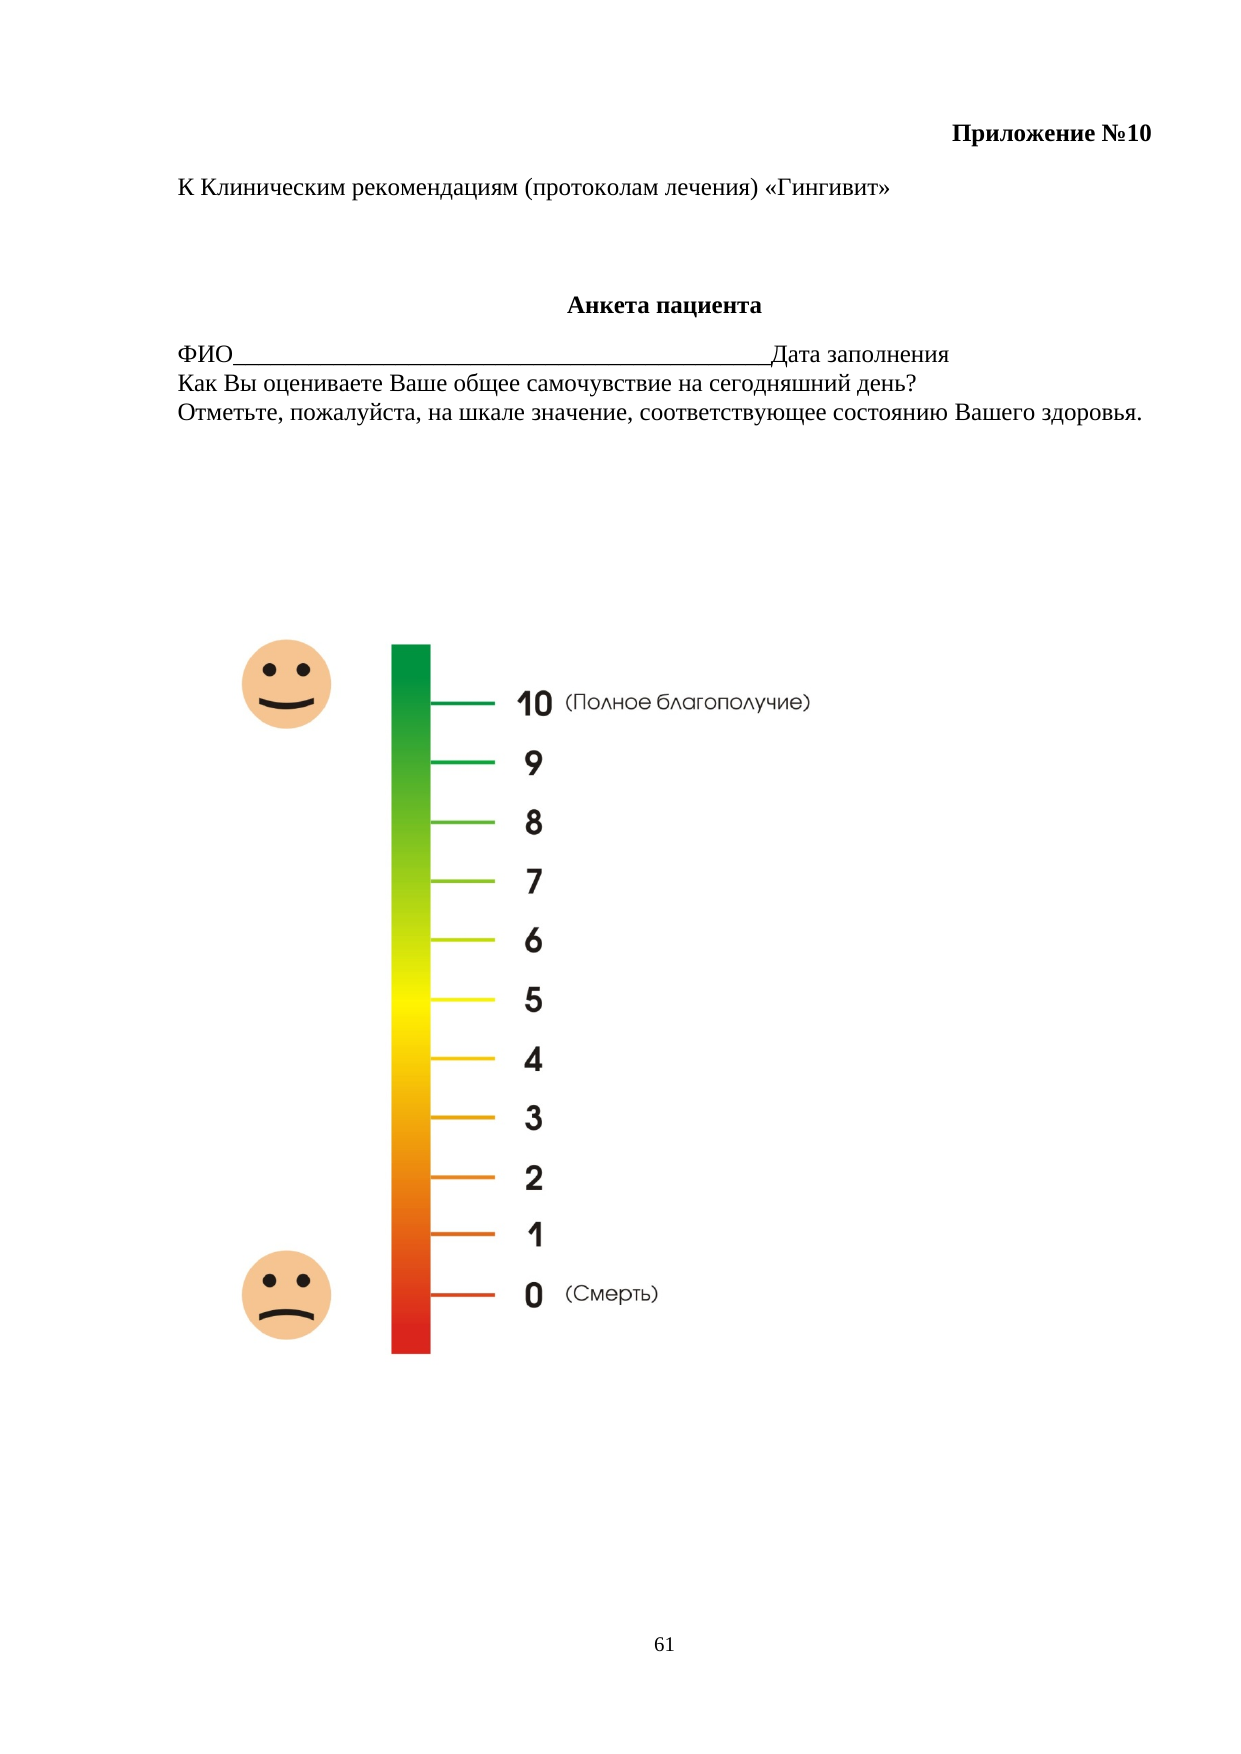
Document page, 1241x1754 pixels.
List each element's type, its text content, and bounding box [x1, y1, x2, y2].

picture [177, 578, 851, 1404]
text Как Вы оцениваете Ваше общее самочувствие на сегодняшний день? [177, 368, 1152, 397]
text Анкета пациента [177, 290, 1152, 318]
text Приложение №10 [177, 118, 1152, 147]
text К Клиническим рекомендациям (протоколам лечения) «Гингивит» [177, 172, 1152, 201]
text ФИО___________________________________________Дата заполнения [177, 339, 1152, 368]
text Отметьте, пожалуйста, на шкале значение, соответствующее состоянию Вашего здоровья. [177, 397, 1152, 426]
